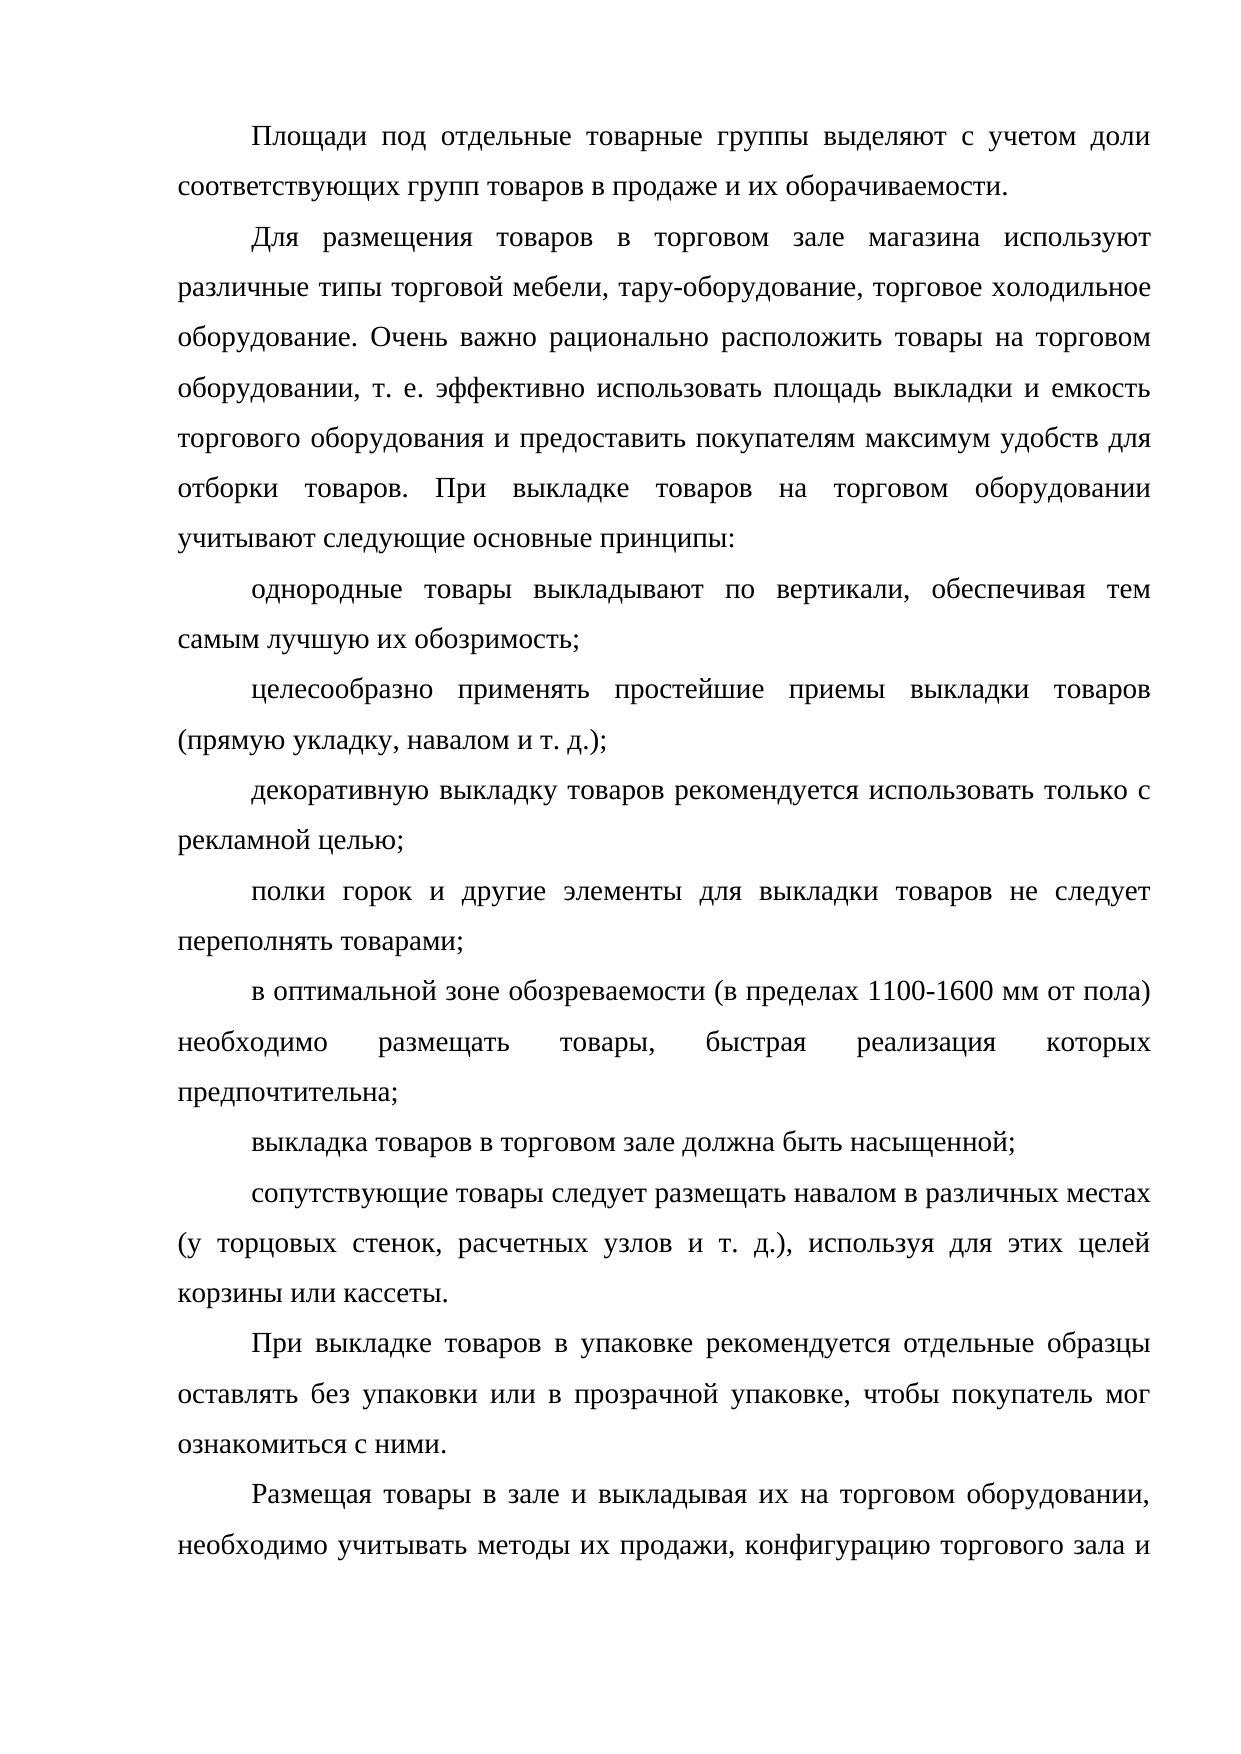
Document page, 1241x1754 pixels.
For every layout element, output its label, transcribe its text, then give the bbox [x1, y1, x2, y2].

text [177, 1477, 1152, 1560]
text декоративную выкладку товаров рекомендуется использовать только с рекламной целью; [177, 772, 1152, 856]
text Для размещения товаров в торговом зале магазина используют различные типы торговой мебели, тару-оборудование, торговое холодильное оборудование. Очень важно рационально расположить товары на торговом оборудовании, т. е. эффективно использовать площадь выкладки и емкость торгового оборудования и предоставить покупателям максимум удобств для отборки товаров. При выкладке товаров на торговом оборудовании учитывают следующие основные принципы: [177, 219, 1152, 554]
text Площади под отдельные товарные группы выделяют с учетом доли соответствующих групп товаров в продаже и их оборачиваемости. [177, 118, 1152, 202]
text целесообразно применять простейшие приемы выкладки товаров (прямую укладку, навалом и т. д.); [177, 672, 1152, 755]
text полки горок и другие элементы для выкладки товаров не следует переполнять товарами; [177, 873, 1152, 957]
text в оптимальной зоне обозреваемости (в пределах 1100-1600 мм от пола) необходимо размещать товары, быстрая реализация которых предпочтительна; [177, 973, 1152, 1108]
text однородные товары выкладывают по вертикали, обеспечивая тем самым лучшую их обозримость; [177, 571, 1152, 655]
text выкладка товаров в торговом зале должна быть насыщенной; [177, 1124, 1152, 1158]
text сопутствующие товары следует размещать навалом в различных местах (у торцовых стенок, расчетных узлов и т. д.), используя для этих целей корзины или кассеты. [177, 1175, 1152, 1309]
text При выкладке товаров в упаковке рекомендуется отдельные образцы оставлять без упаковки или в прозрачной упаковке, чтобы покупатель мог ознакомиться с ними. [177, 1326, 1152, 1460]
